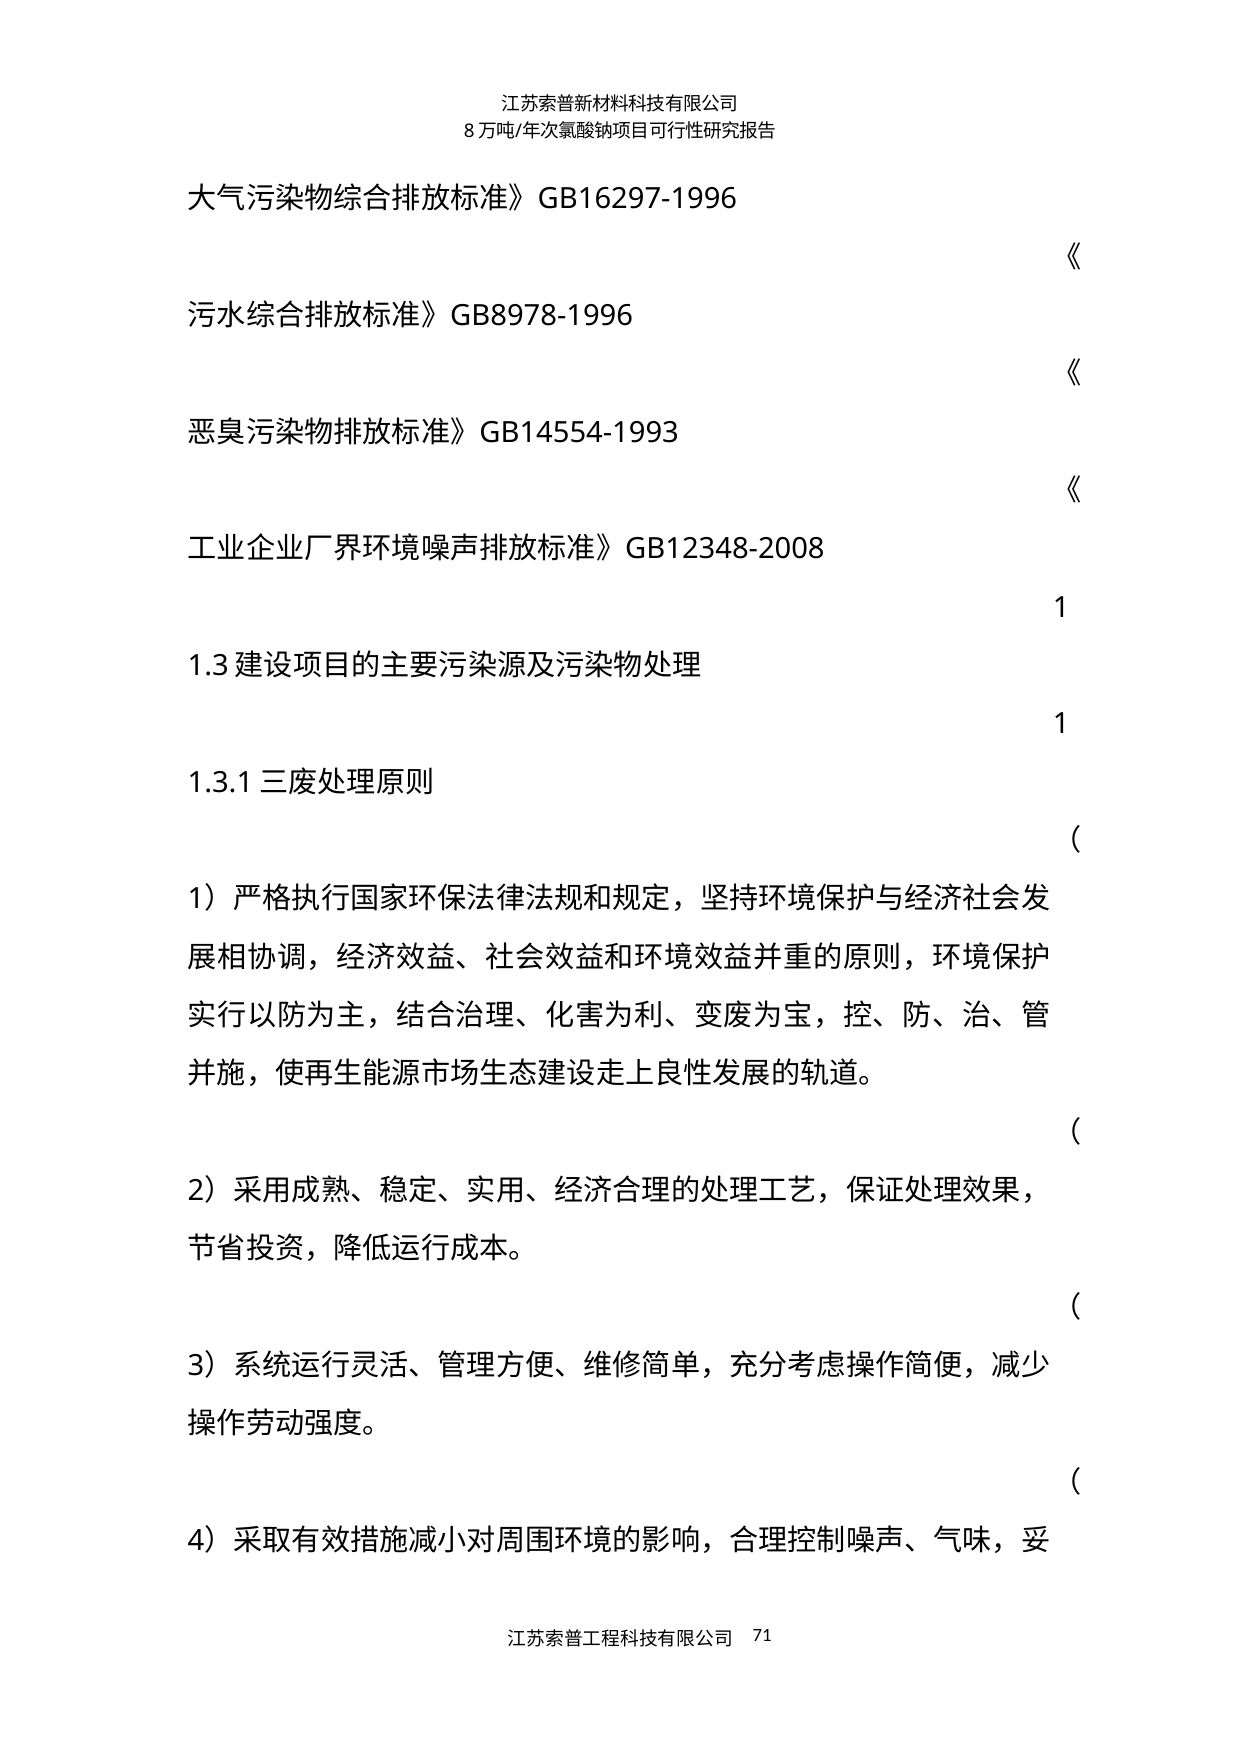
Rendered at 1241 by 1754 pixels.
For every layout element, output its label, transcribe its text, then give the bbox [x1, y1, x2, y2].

text 《污水综合排放标准》GB8978-1996 [187, 220, 1053, 337]
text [187, 162, 1053, 220]
text 《工业企业厂界环境噪声排放标准》GB12348-2008 [187, 454, 1053, 570]
text 《恶臭污染物排放标准》GB14554-1993 [187, 337, 1053, 454]
text （3）系统运行灵活、管理方便、维修简单，充分考虑操作简便，减少操作劳动强度。 [187, 1270, 1053, 1445]
text （2）采用成熟、稳定、实用、经济合理的处理工艺，保证处理效果，节省投资，降低运行成本。 [187, 1095, 1053, 1270]
text 11.3.1三废处理原则 [187, 687, 1053, 804]
text 11.3建设项目的主要污染源及污染物处理 [187, 570, 1053, 687]
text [187, 1445, 1053, 1562]
text （1）严格执行国家环保法律法规和规定，坚持环境保护与经济社会发展相协调，经济效益、社会效益和环境效益并重的原则，环境保护实行以防为主，结合治理、化害为利、变废为宝，控、防、治、管并施，使再生能源市场生态建设走上良性发展的轨道。 [187, 804, 1053, 1095]
